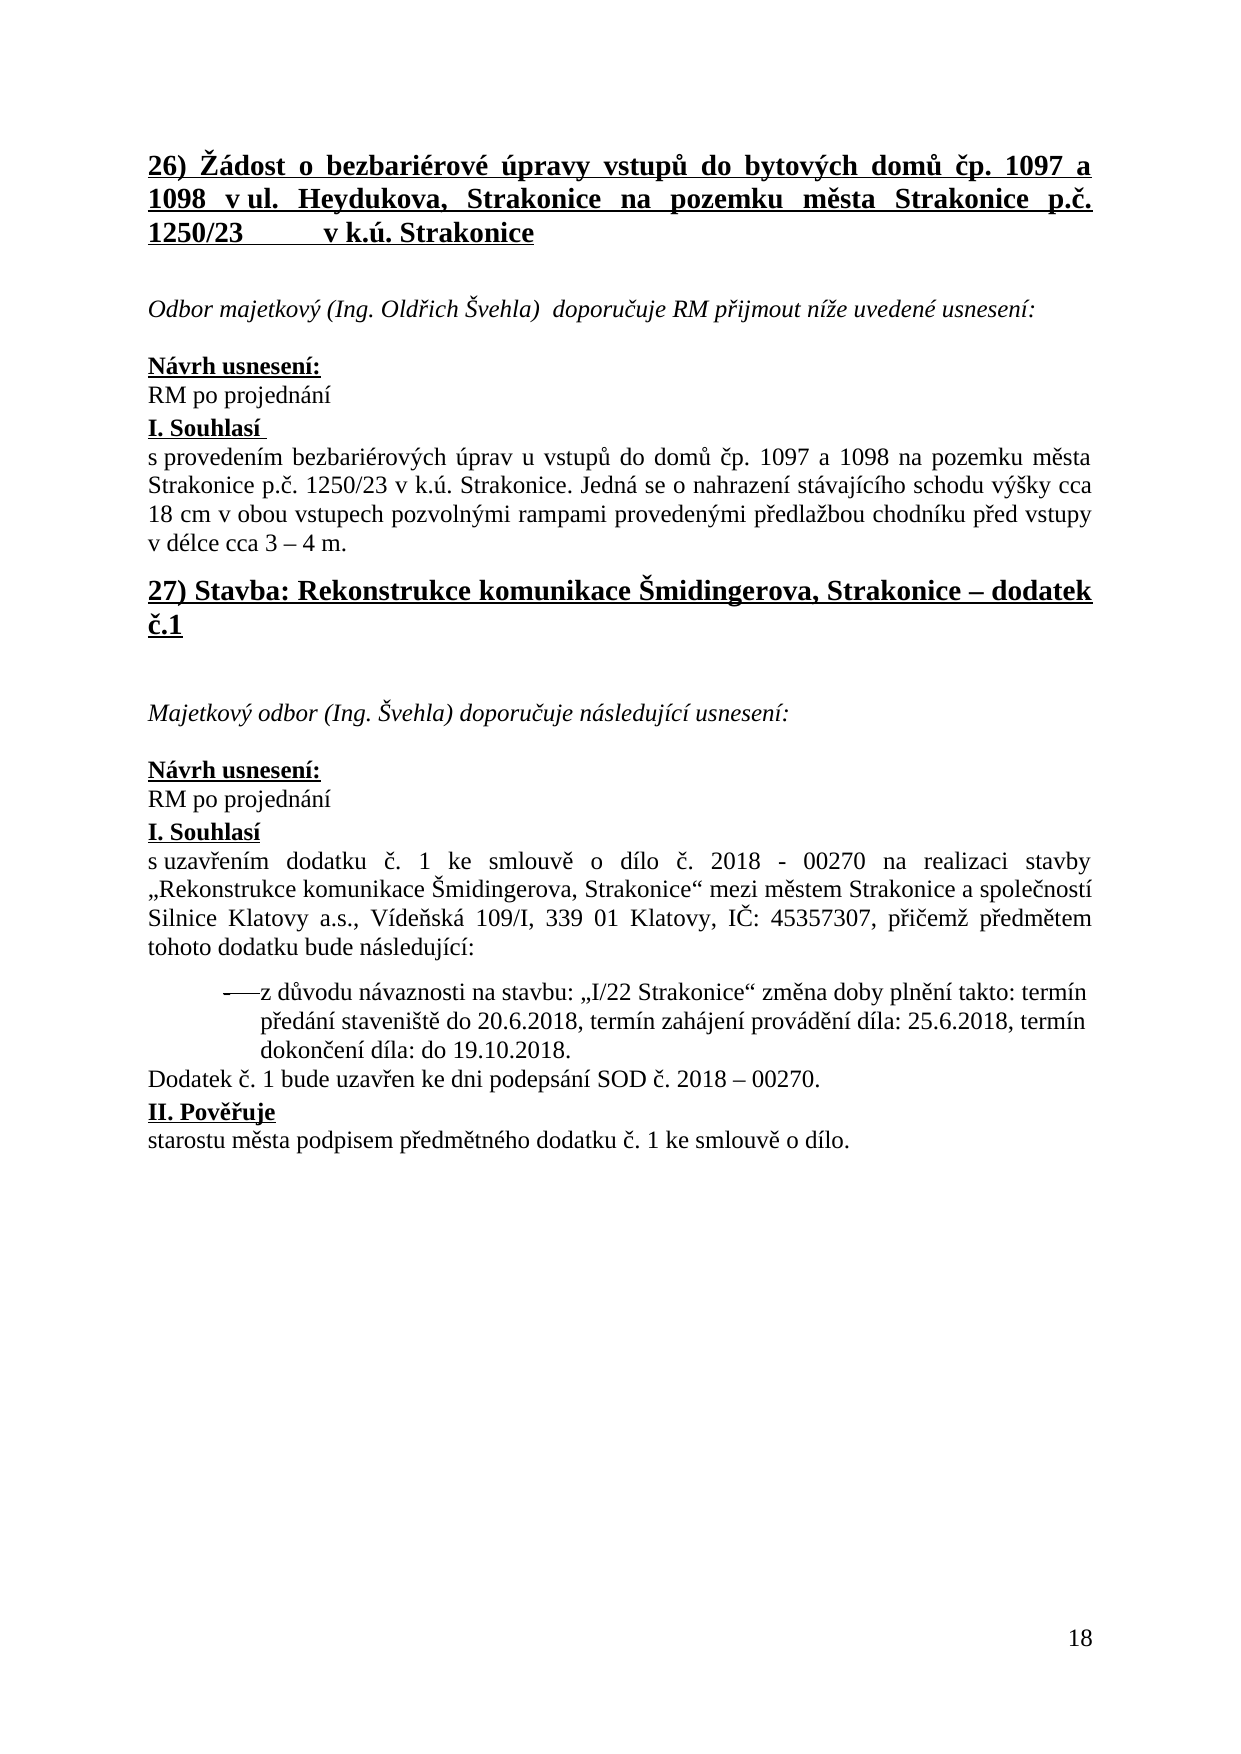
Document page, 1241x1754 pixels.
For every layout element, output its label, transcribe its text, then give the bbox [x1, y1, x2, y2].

subtitle 26) Žádost o bezbariérové úpravy vstupů do bytových domů čp. 1097 a 1098 v ul. Heydukova, Strakonice na pozemku města Strakonice p.č. 1250/23 v k.ú. Strakonice [148, 148, 1093, 210]
subtitle 27) Stavba: Rekonstrukce komunikace Šmidingerova, Strakonice – dodatek č.1 [148, 573, 1093, 602]
subtitle 27) Stavba: Rekonstrukce komunikace Šmidingerova, Strakonice – dodatek č.1 [148, 604, 1093, 640]
text starostu města podpisem předmětného dodatku č. 1 ke smlouvě o dílo. [148, 1125, 1093, 1154]
text Návrh usnesení: [148, 755, 1093, 784]
text RM po projednání [148, 784, 1093, 813]
text Dodatek č. 1 bude uzavřen ke dni podepsání SOD č. 2018 – 00270. [148, 1064, 1093, 1092]
subtitle 26) Žádost o bezbariérové úpravy vstupů do bytových domů čp. 1097 a 1098 v ul. Heydukova, Strakonice na pozemku města Strakonice p.č. 1250/23 v k.ú. Strakonice [148, 212, 1093, 248]
text Návrh usnesení: [148, 351, 1093, 380]
text Odbor majetkový (Ing. Oldřich Švehla) doporučuje RM přijmout níže uvedené usnesení: [148, 294, 1093, 322]
text Majetkový odbor (Ing. Švehla) doporučuje následující usnesení: [148, 698, 1093, 727]
text RM po projednání [148, 380, 1093, 409]
subtitle I. Souhlasí [148, 817, 1093, 846]
text s provedením bezbariérových úprav u vstupů do domů čp. 1097 a 1098 na pozemku města Strakonice p.č. 1250/23 v k.ú. Strakonice. Jedná se o nahrazení stávajícího schodu výšky cca 18 cm v obou vstupech pozvolnými rampami provedenými předlažbou chodníku před vstupy v délce cca 3 – 4 m. [148, 442, 1093, 557]
subtitle II. Pověřuje [148, 1097, 1093, 1125]
list z důvodu návaznosti na stavbu: „I/22 Strakonice“ změna doby plnění takto: termín předání staveniště do 20.6.2018, termín zahájení provádění díla: 25.6.2018, termín dokončení díla: do 19.10.2018. [223, 977, 1093, 1064]
text s uzavřením dodatku č. 1 ke smlouvě o dílo č. 2018 - 00270 na realizaci stavby „Rekonstrukce komunikace Šmidingerova, Strakonice“ mezi městem Strakonice a společností Silnice Klatovy a.s., Vídeňská 109/I, 339 01 Klatovy, IČ: 45357307, přičemž předmětem tohoto dodatku bude následující: [148, 846, 1093, 961]
subtitle I. Souhlasí [148, 413, 1093, 442]
